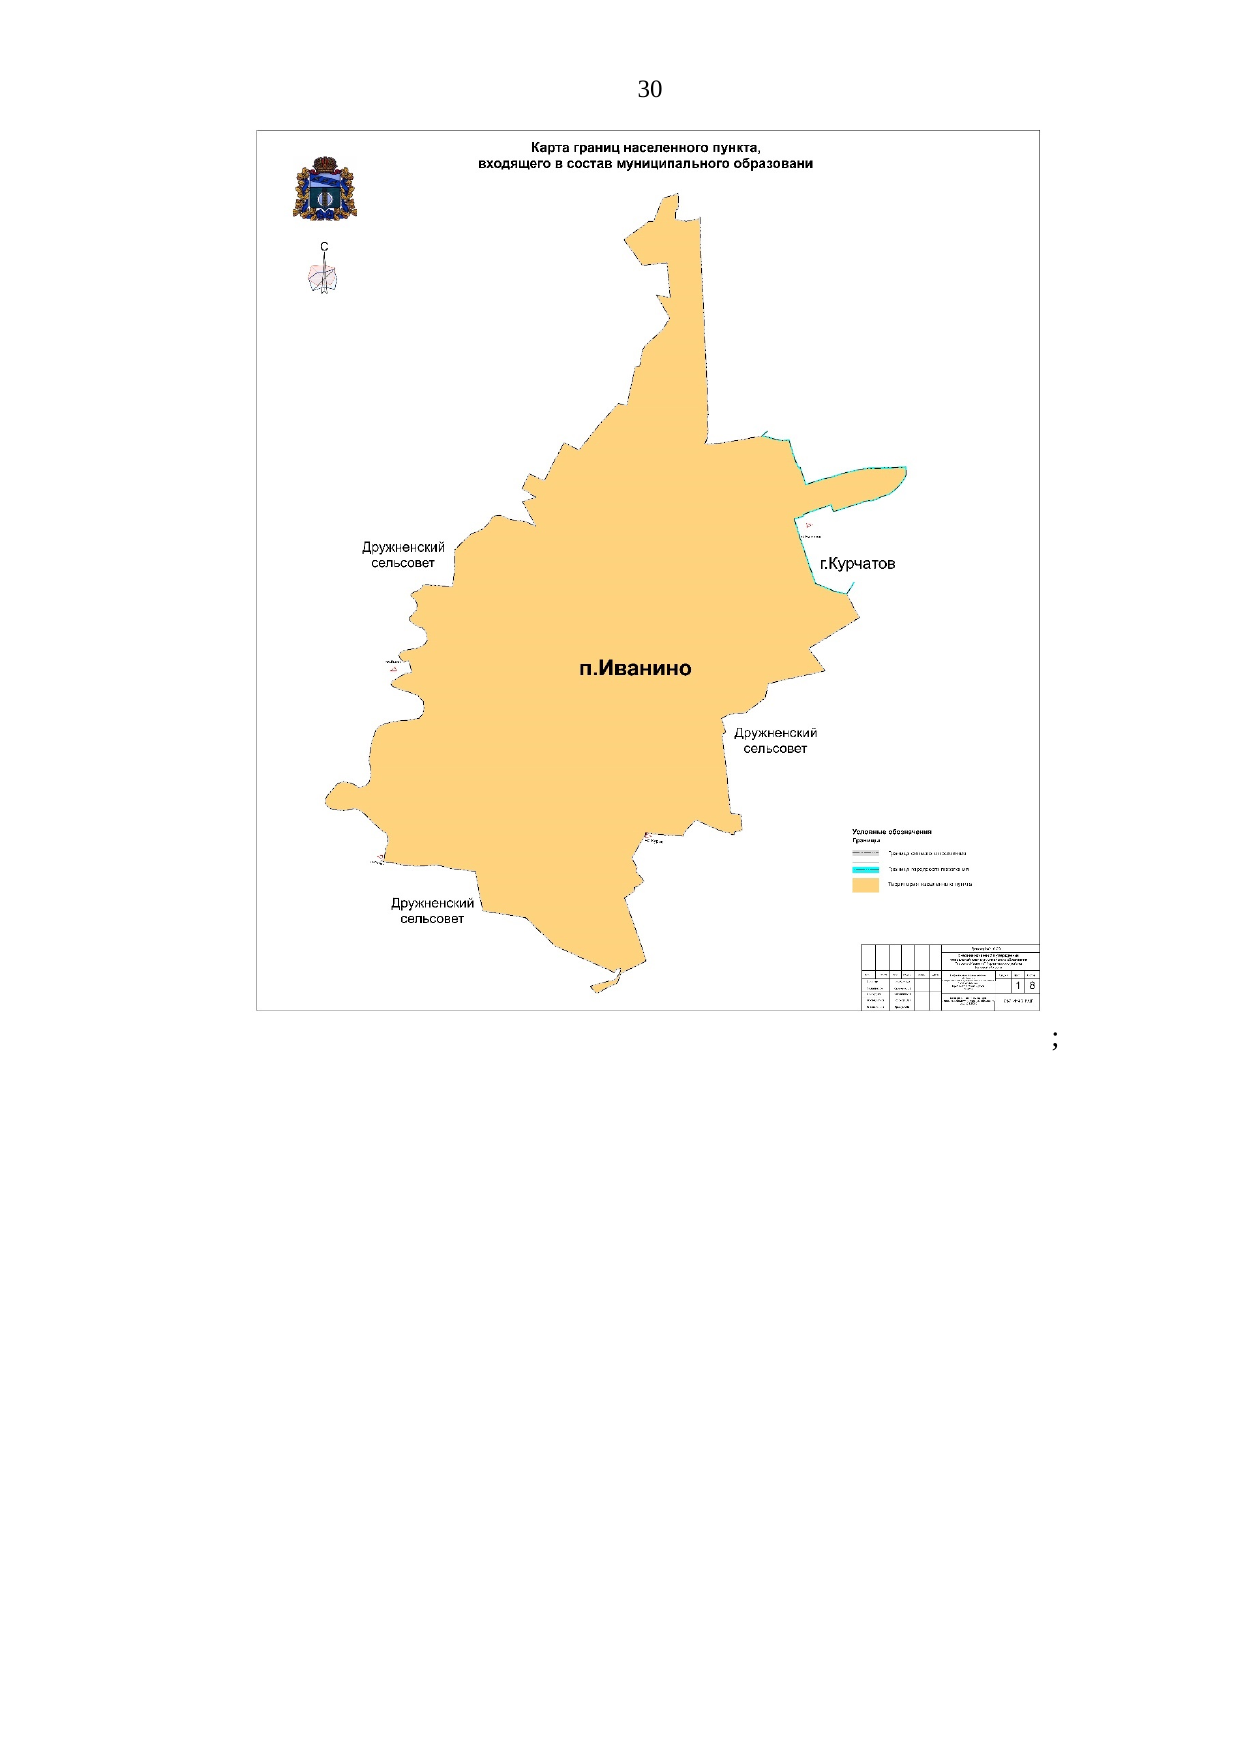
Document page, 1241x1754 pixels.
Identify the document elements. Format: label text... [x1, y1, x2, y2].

picture [240, 118, 1052, 1047]
